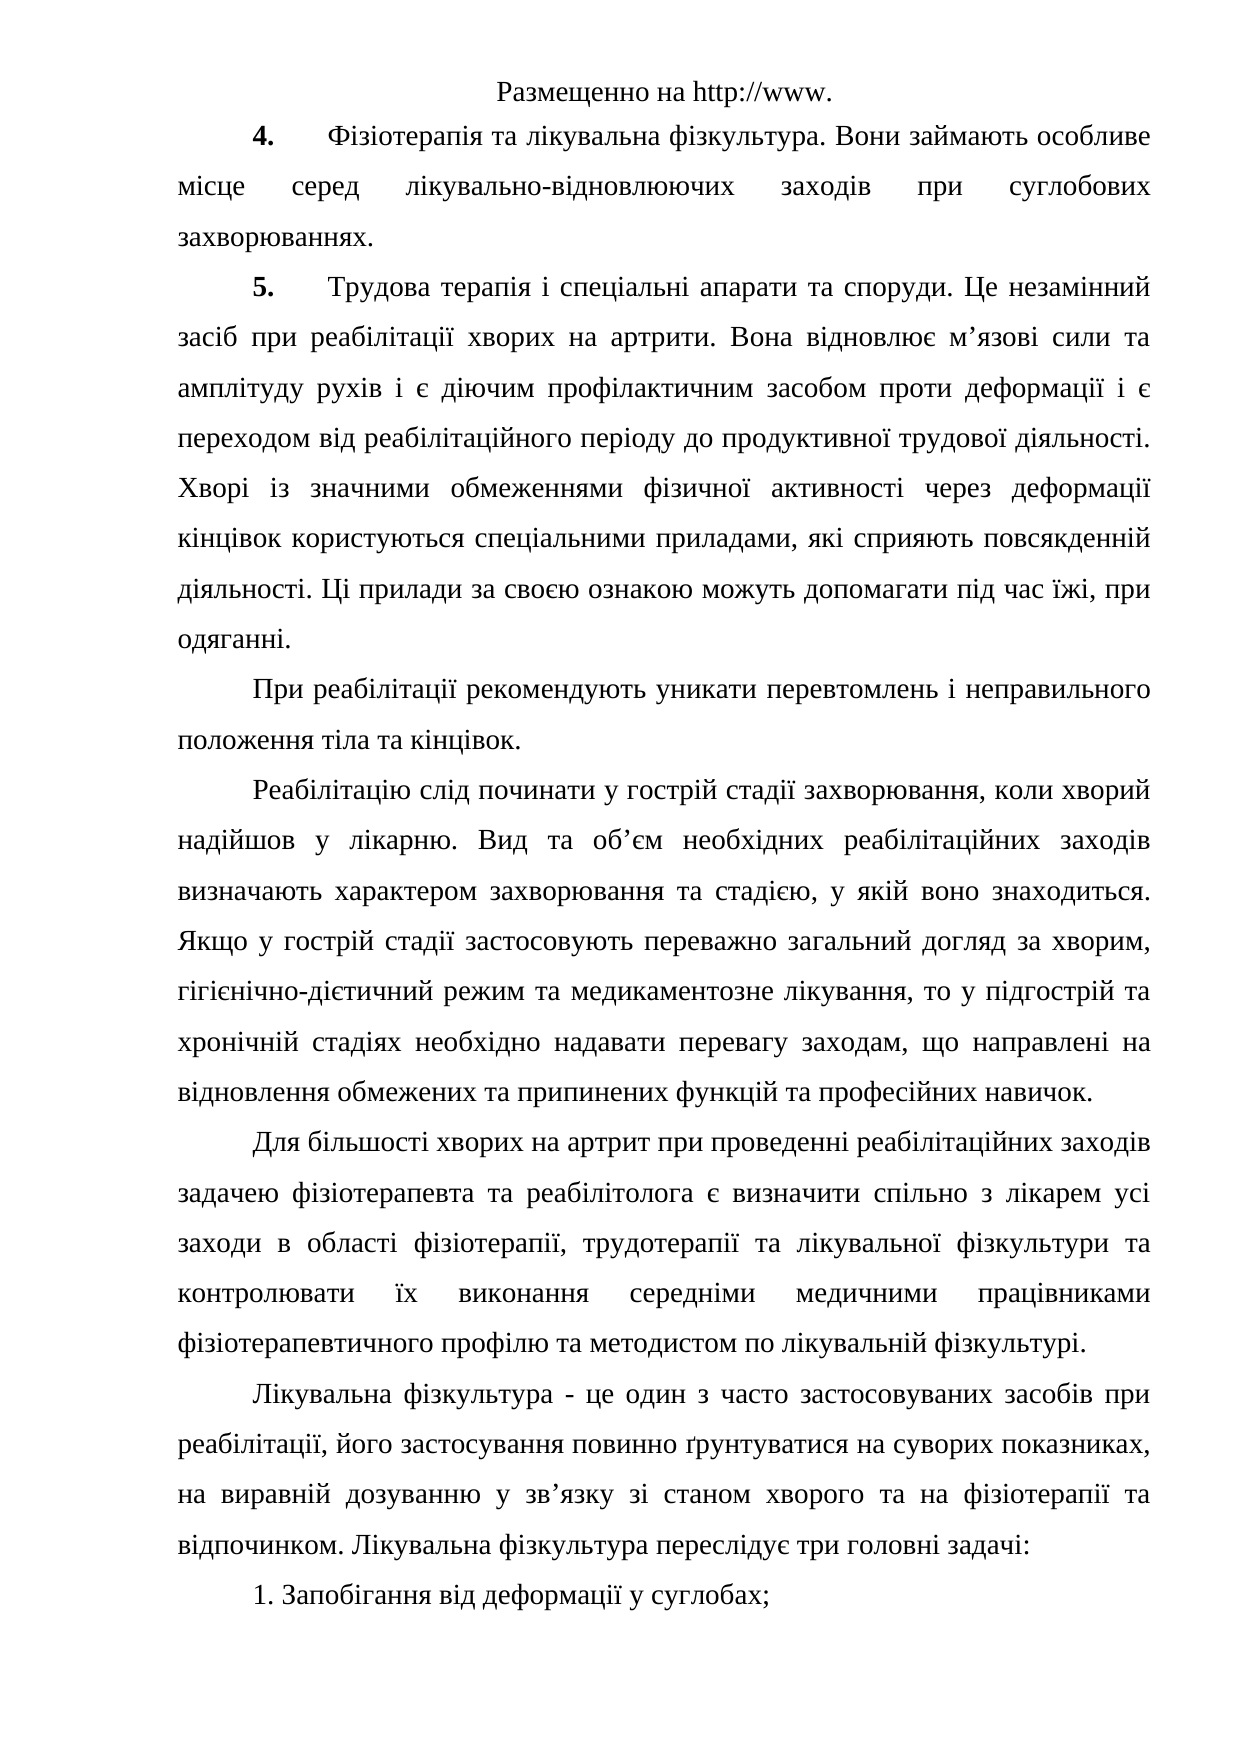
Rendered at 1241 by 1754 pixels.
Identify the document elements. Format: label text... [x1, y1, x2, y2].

list Фізіотерапія та лікувальна фізкультура. Вони займають особливе місце серед лікувально-відновлюючих заходів при суглобових захворюваннях. [177, 118, 1152, 252]
text Лікувальна фізкультура - це один з часто застосовуваних засобів при реабілітації, його застосування повинно ґрунтуватися на суворих показниках, на виравній дозуванню у зв’язку зі станом хворого та на фізіотерапії та відпочинком. Лікувальна фізкультура переслідує три головні задачі: [177, 1376, 1152, 1560]
text При реабілітації рекомендують уникати перевтомлень і неправильного положення тіла та кінцівок. [177, 672, 1152, 755]
text Реабілітацію слід починати у гострій стадії захворювання, коли хворий надійшов у лікарню. Вид та об’єм необхідних реабілітаційних заходів визначають характером захворювання та стадією, у якій воно знаходиться. Якщо у гострій стадії застосовують переважно загальний догляд за хворим, гігієнічно-дієтичний режим та медикаментозне лікування, то у підгострій та хронічній стадіях необхідно надавати перевагу заходам, що направлені на відновлення обмежених та припинених функцій та професійних навичок. [177, 772, 1152, 1108]
list Трудова терапія і спеціальні апарати та споруди. Це незамінний засіб при реабілітації хворих на артрити. Вона відновлює м’язові сили та амплітуду рухів і є діючим профілактичним засобом проти деформації і є переходом від реабілітаційного періоду до продуктивної трудової діяльності. Хворі із значними обмеженнями фізичної активності через деформації кінцівок користуються спеціальними приладами, які сприяють повсякденній діяльності. Ці прилади за своєю ознакою можуть допомагати під час їжі, при одяганні. [177, 269, 1152, 655]
text Для більшості хворих на артрит при проведенні реабілітаційних заходів задачею фізіотерапевта та реабілітолога є визначити спільно з лікарем усі заходи в області фізіотерапії, трудотерапії та лікувальної фізкультури та контролювати їх виконання середніми медичними працівниками фізіотерапевтичного профілю та методистом по лікувальній фізкультурі. [177, 1124, 1152, 1359]
text 1. Запобігання від деформації у суглобах; [177, 1577, 1152, 1611]
